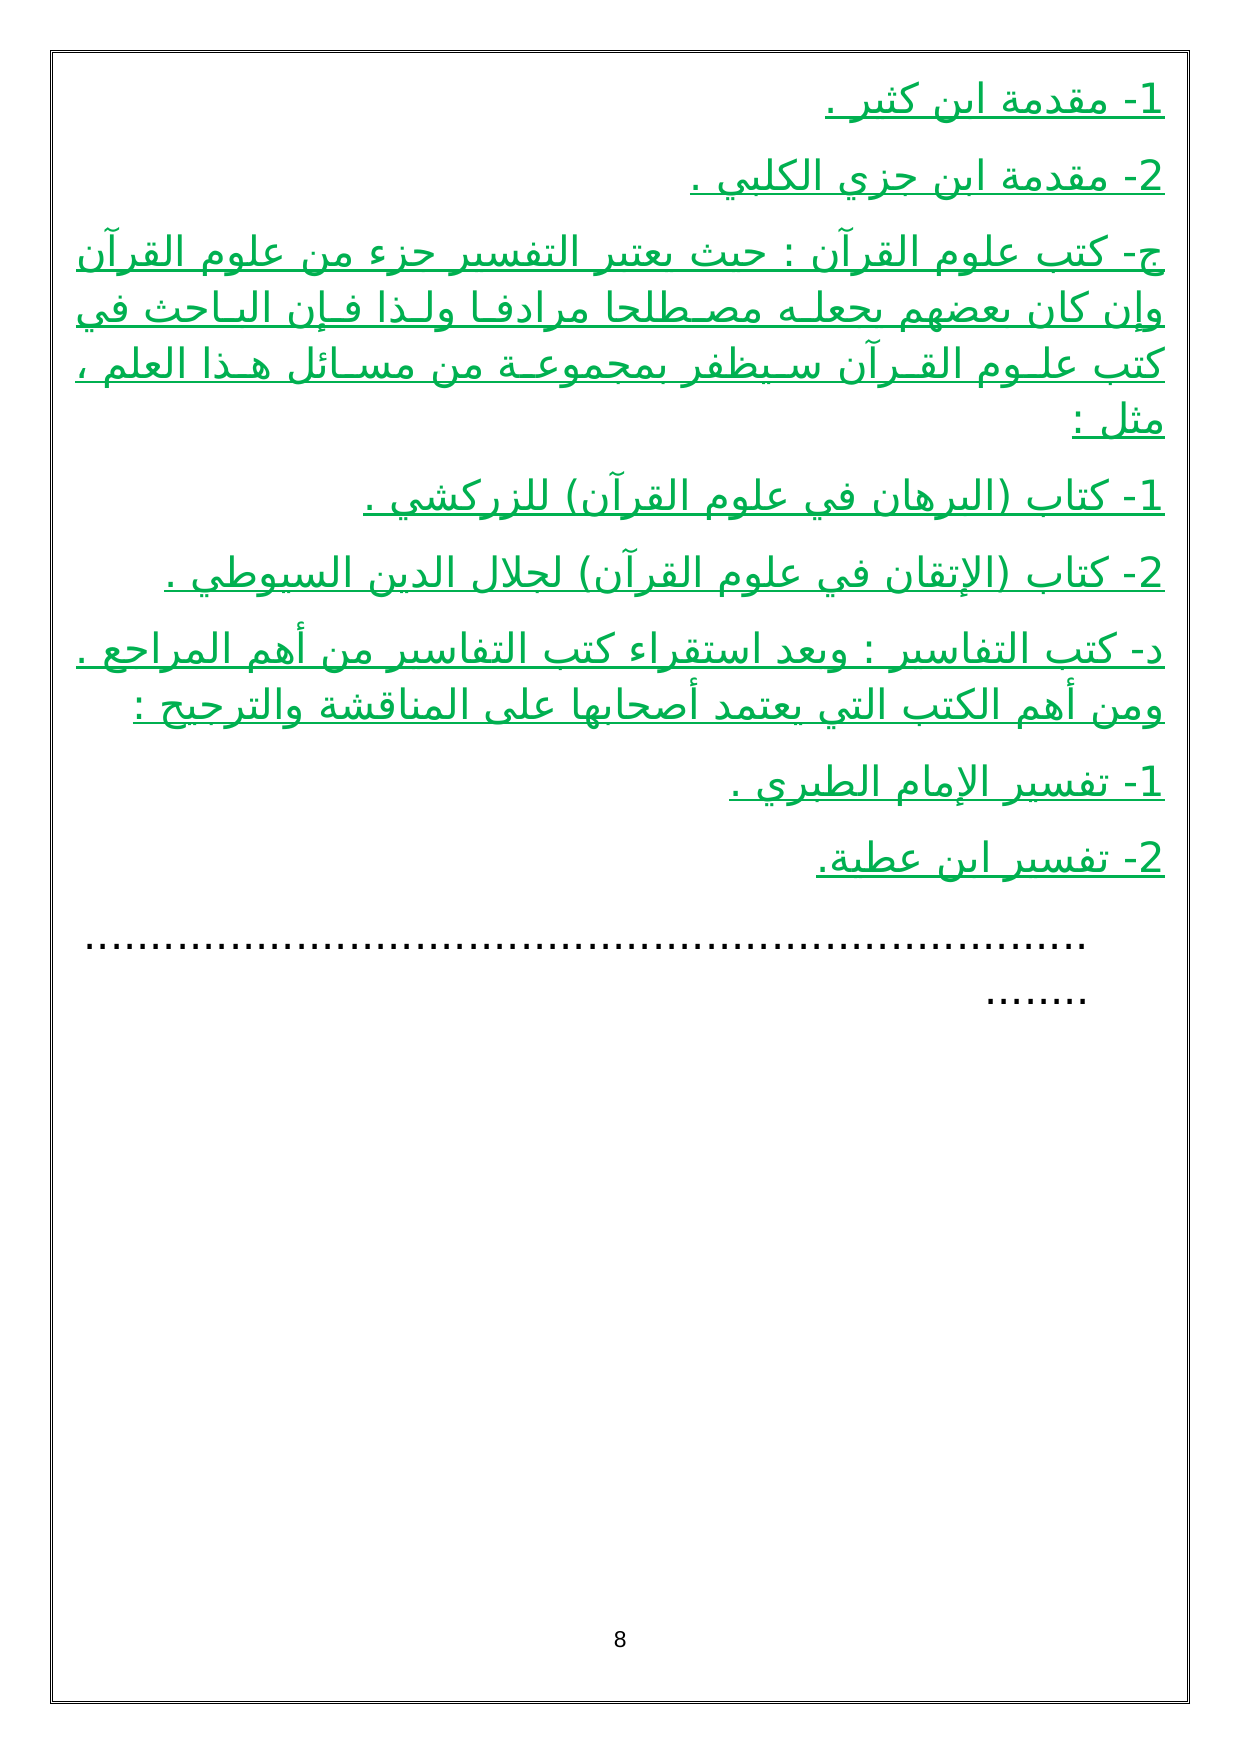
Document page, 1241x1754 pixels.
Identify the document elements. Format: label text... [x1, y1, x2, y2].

text 1- مقدمة ابن كثير . [75, 75, 1165, 123]
text 2- كتاب (الإتقان في علوم القرآن) لجلال الدين السيوطي . [75, 548, 1165, 597]
text ج- كتب علوم القرآن : حيث يعتبر التفسير جزء من علوم القرآن وإن كان بعضهم يجعله مصطلحا مرادفا ولذا فإن الباحث في كتب علوم القرآن سيظفر بمجموعة من مسائل هذا العلم ، مثل : [75, 228, 1165, 325]
list .................................................................................... [75, 910, 1090, 1015]
text 1- تفسير الإمام الطبري . [75, 757, 1165, 806]
text ج- كتب علوم القرآن : حيث يعتبر التفسير جزء من علوم القرآن وإن كان بعضهم يجعله مصطلحا مرادفا ولذا فإن الباحث في كتب علوم القرآن سيظفر بمجموعة من مسائل هذا العلم ، مثل : [75, 383, 1165, 444]
text 2- مقدمة ابن جزي الكلبي . [75, 152, 1165, 200]
text د- كتب التفاسير : ويعد استقراء كتب التفاسير من أهم المراجع . ومن أهم الكتب التي يعتمد أصحابها على المناقشة والترجيح : [75, 667, 1165, 729]
text 2- تفسير ابن عطية. [75, 834, 1165, 882]
text د- كتب التفاسير : ويعد استقراء كتب التفاسير من أهم المراجع . ومن أهم الكتب التي يعتمد أصحابها على المناقشة والترجيح : [75, 625, 1165, 666]
text ج- كتب علوم القرآن : حيث يعتبر التفسير جزء من علوم القرآن وإن كان بعضهم يجعله مصطلحا مرادفا ولذا فإن الباحث في كتب علوم القرآن سيظفر بمجموعة من مسائل هذا العلم ، مثل : [75, 326, 1165, 381]
text 1- كتاب (البرهان في علوم القرآن) للزركشي . [75, 472, 1165, 520]
